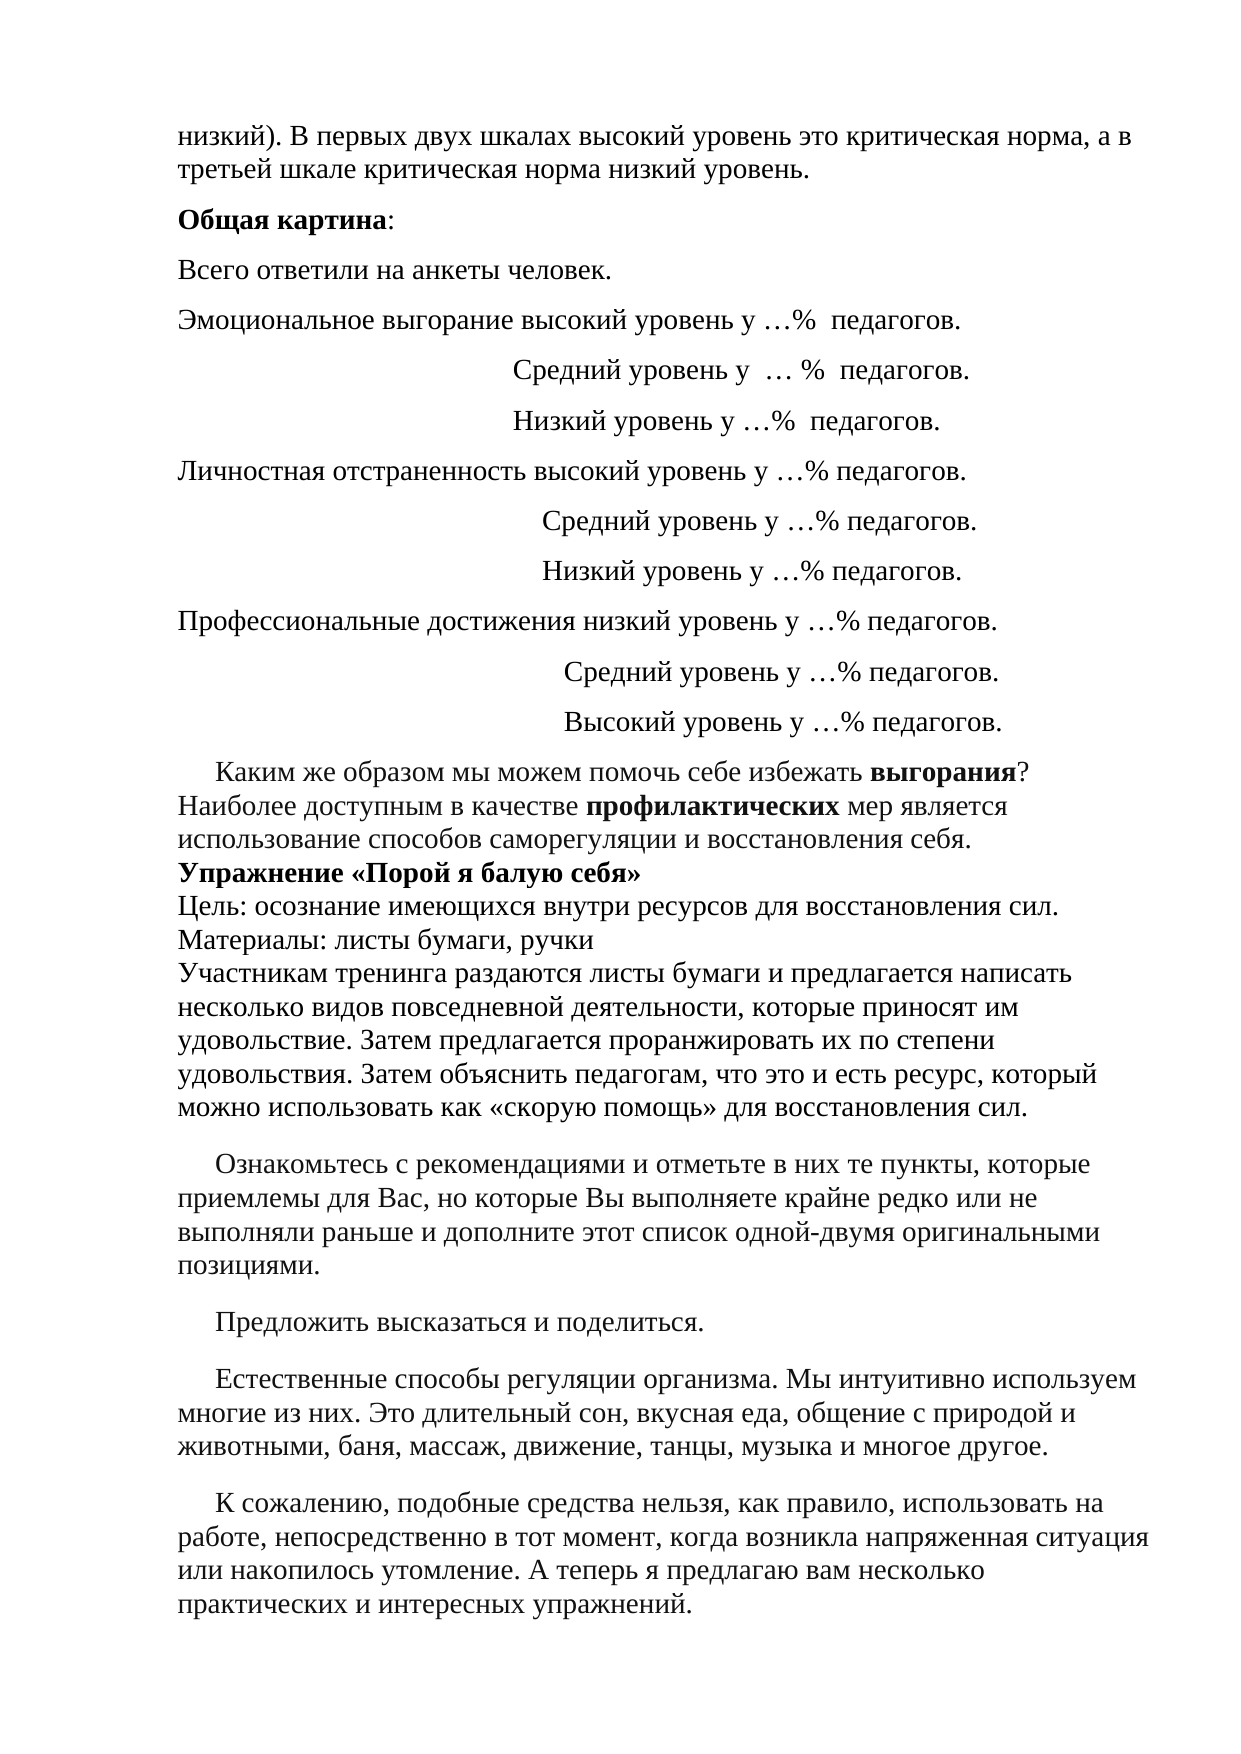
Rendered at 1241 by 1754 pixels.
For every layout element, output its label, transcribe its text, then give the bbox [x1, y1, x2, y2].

text Ознакомьтесь с рекомендациями и отметьте в них те пункты, которые приемлемы для Вас, но которые Вы выполняете крайне редко или не выполняли раньше и дополните этот список одной-двумя оригинальными позициями. [177, 1147, 1152, 1281]
text Низкий уровень у …% педагогов. [177, 553, 1152, 587]
text Цель: осознание имеющихся внутри ресурсов для восстановления сил. Материалы: листы бумаги, ручки Участникам тренинга раздаются листы бумаги и предлагается написать несколько видов повседневной деятельности, которые приносят им удовольствие. Затем предлагается проранжировать их по степени удовольствия. Затем объяснить педагогам, что это и есть ресурс, который можно использовать как «скорую помощь» для восстановления сил. [177, 888, 1152, 1123]
text К сожалению, подобные средства нельзя, как правило, использовать на работе, непосредственно в тот момент, когда возникла напряженная ситуация или накопилось утомление. А теперь я предлагаю вам несколько практических и интересных упражнений. [177, 1485, 1152, 1619]
text Эмоциональное выгорание высокий уровень у …% педагогов. [177, 302, 1152, 336]
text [177, 118, 1152, 185]
text Общая картина: [177, 202, 1152, 235]
text Каким же образом мы можем помочь себе избежать выгорания? Наиболее доступным в качестве профилактических мер является использование способов саморегуляции и восстановления себя. [177, 754, 1152, 855]
text Естественные способы регуляции организма. Мы интуитивно используем многие из них. Это длительный сон, вкусная еда, общение с природой и животными, баня, массаж, движение, танцы, музыка и многое другое. [177, 1361, 1152, 1462]
text Средний уровень у …% педагогов. [177, 503, 1152, 537]
text Высокий уровень у …% педагогов. [177, 704, 1152, 737]
text Предложить высказаться и поделиться. [177, 1304, 1152, 1338]
text Личностная отстраненность высокий уровень у …% педагогов. [177, 453, 1152, 486]
text Профессиональные достижения низкий уровень у …% педагогов. [177, 603, 1152, 637]
text Средний уровень у … % педагогов. [177, 352, 1152, 386]
text Упражнение «Порой я балую себя» [177, 855, 1152, 888]
text Средний уровень у …% педагогов. [177, 654, 1152, 687]
text Низкий уровень у …% педагогов. [177, 403, 1152, 436]
text Всего ответили на анкеты человек. [177, 252, 1152, 286]
